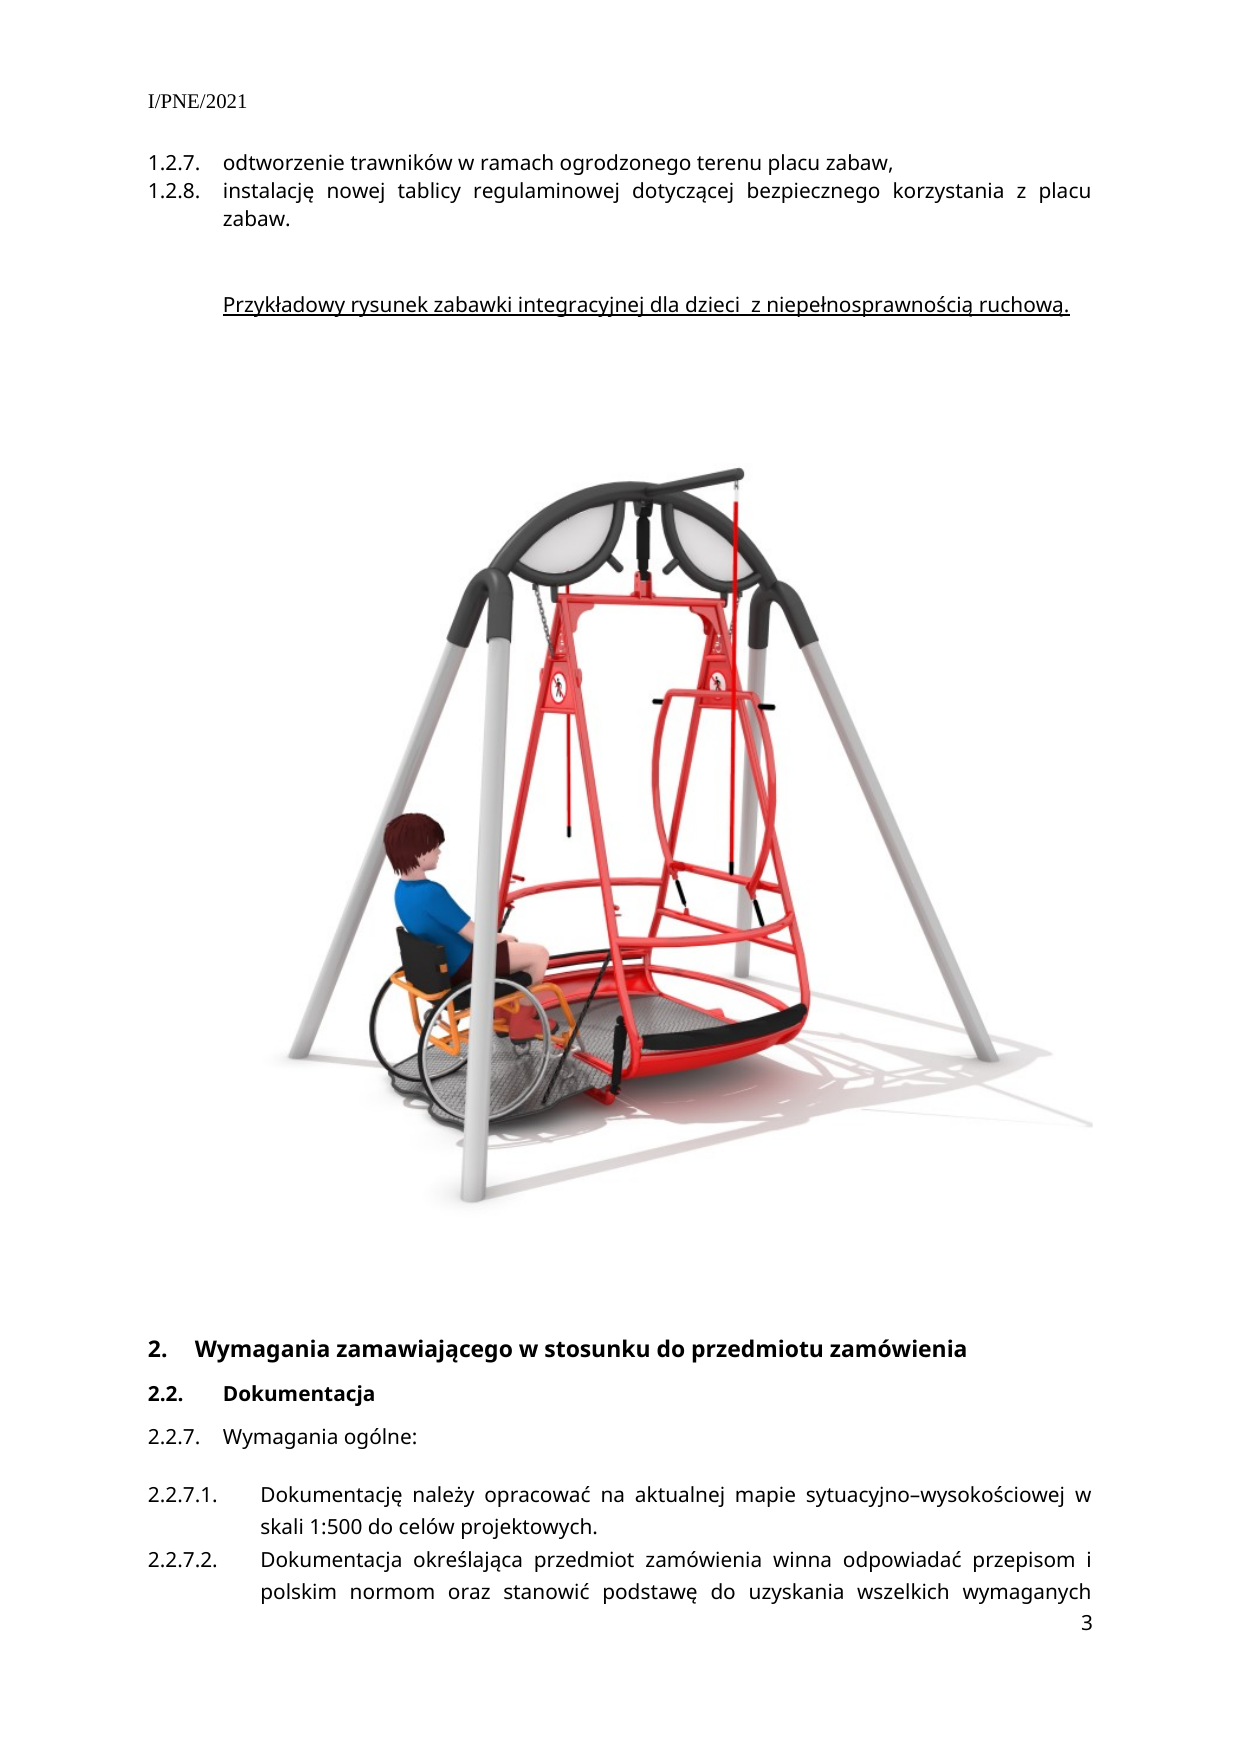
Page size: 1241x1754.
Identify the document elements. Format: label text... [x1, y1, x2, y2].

list instalację nowej tablicy regulaminowej dotyczącej bezpiecznego korzystania z placu zabaw. [148, 176, 1092, 233]
list Przykładowy rysunek zabawki integracyjnej dla dzieci z niepełnosprawnością ruchową. [223, 290, 1092, 318]
list Wymagania ogólne: [148, 1422, 1092, 1451]
list Dokumentację należy opracować na aktualnej mapie sytuacyjno–wysokościowej w skali 1:500 do celów projektowych. [148, 1480, 1092, 1541]
list Wymagania zamawiającego w stosunku do przedmiotu zamówienia [148, 1333, 1092, 1364]
picture [147, 351, 1093, 1296]
list Dokumentacja [148, 1379, 1092, 1408]
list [148, 1545, 1092, 1606]
list odtworzenie trawników w ramach ogrodzonego terenu placu zabaw, [148, 148, 1092, 176]
